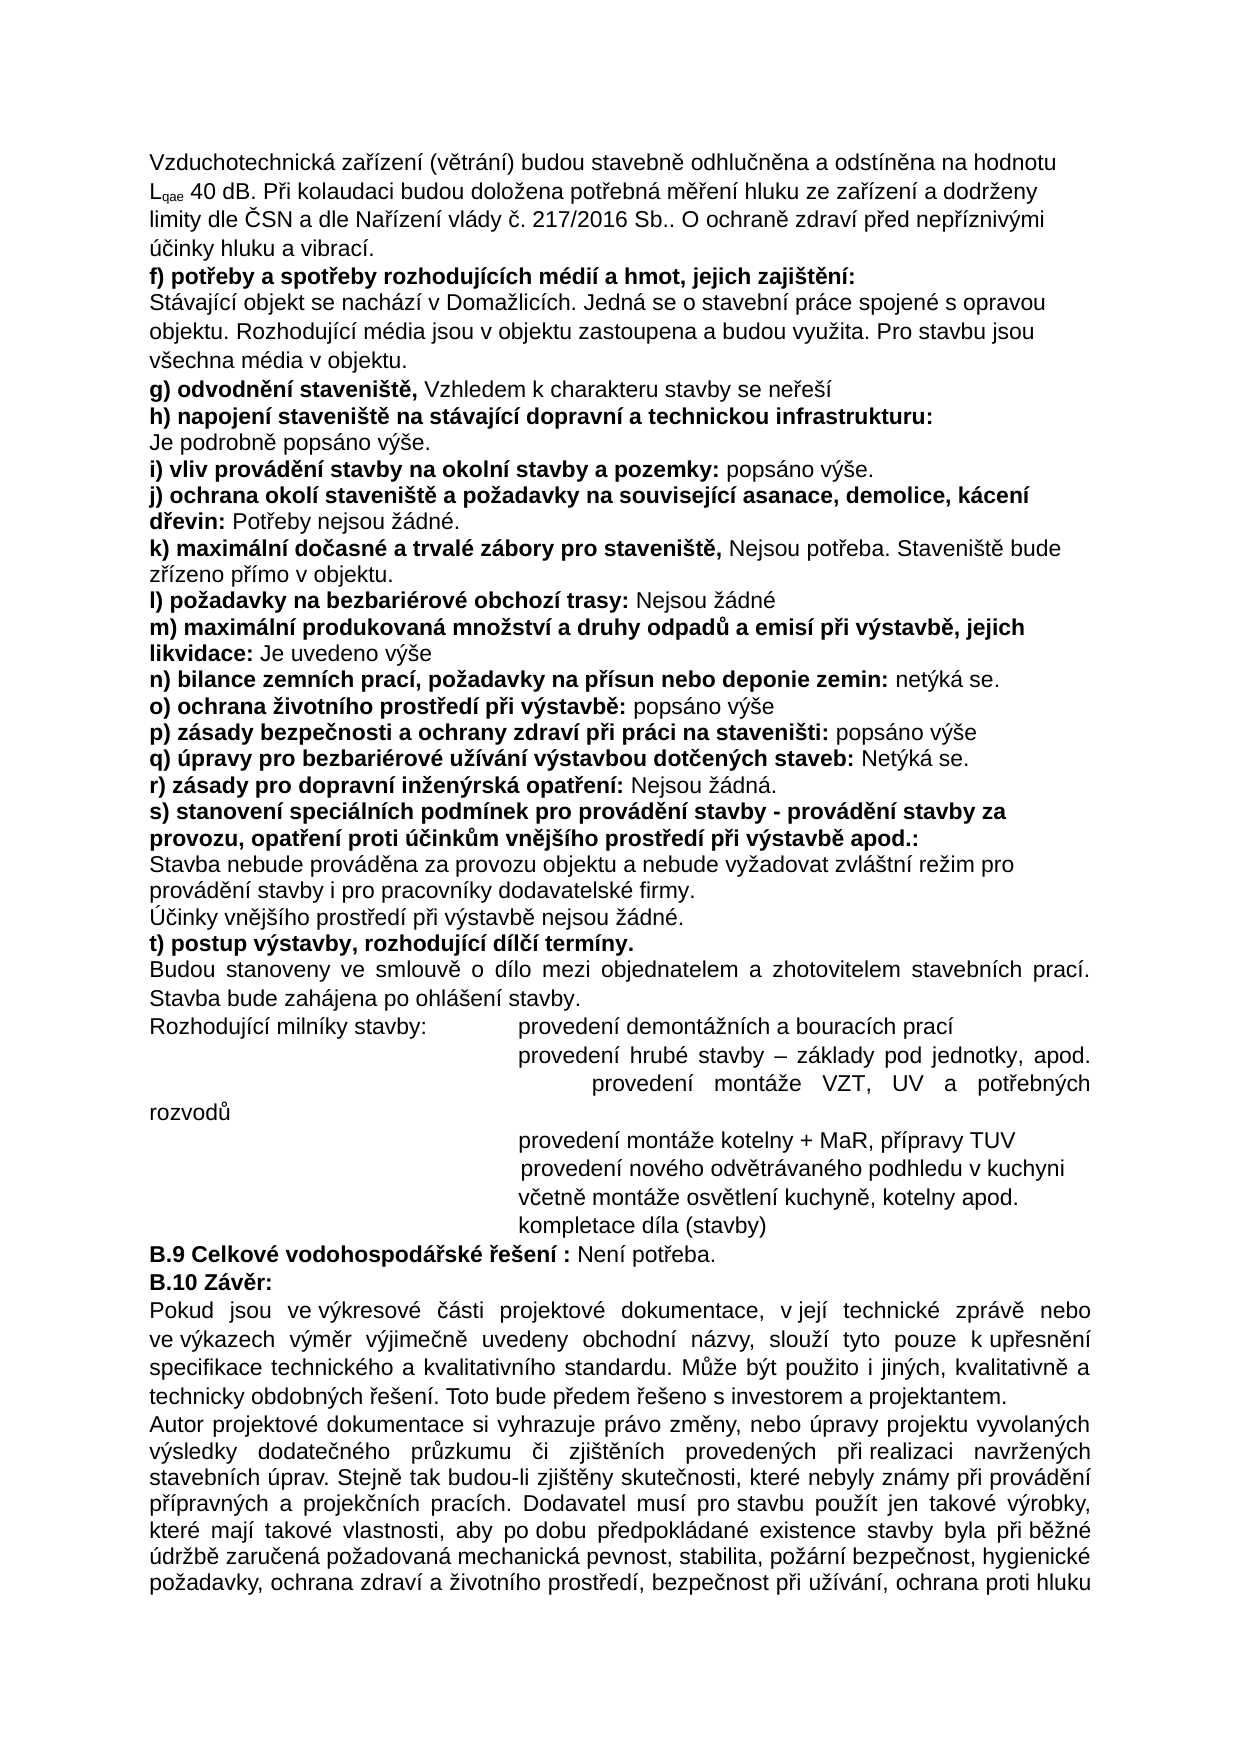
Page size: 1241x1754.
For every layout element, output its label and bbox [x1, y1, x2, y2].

table_header [148, 148, 1093, 1597]
